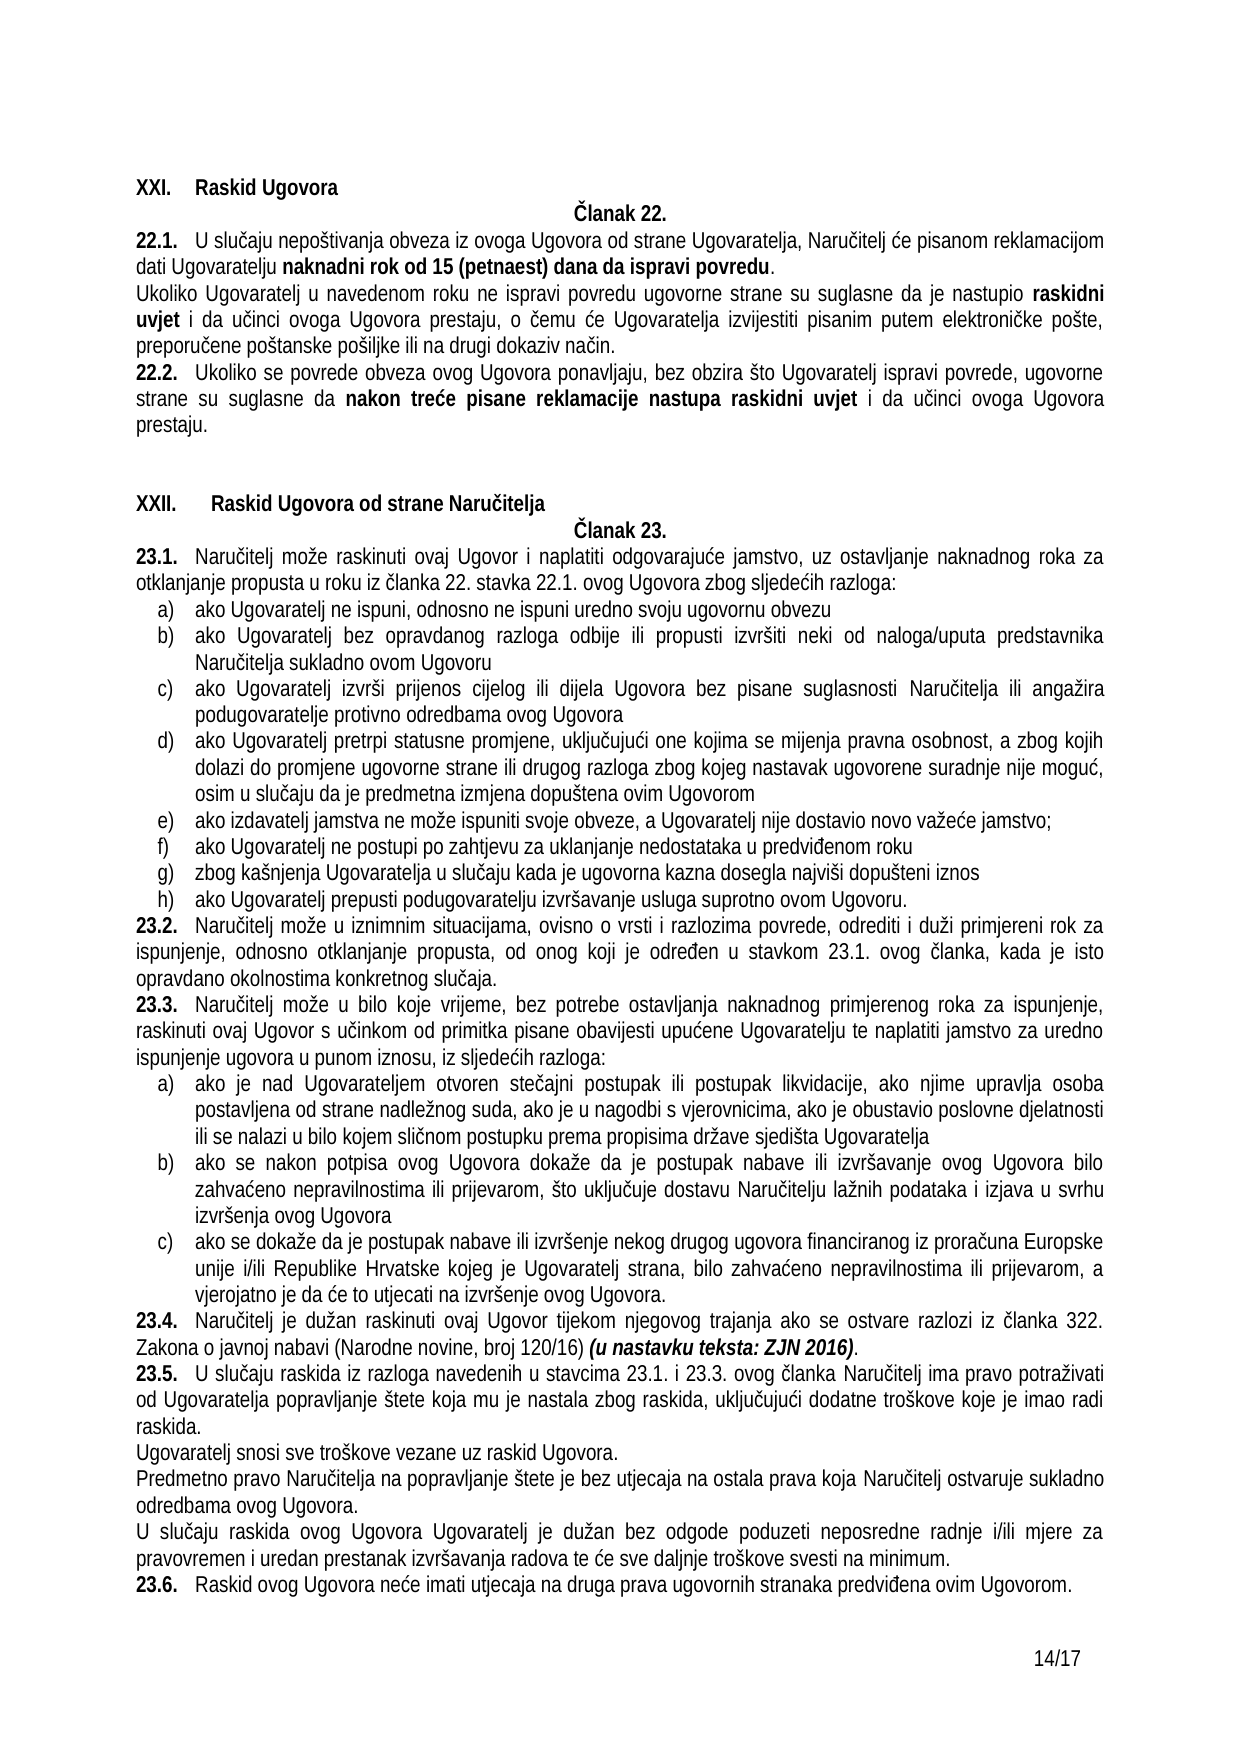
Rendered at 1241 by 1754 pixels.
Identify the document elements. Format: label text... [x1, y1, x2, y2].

list U slučaju raskida iz razloga navedenih u stavcima 23.1. i 23.3. ovog članka Naručitelj ima pravo potraživati od Ugovaratelja popravljanje štete koja mu je nastala zbog raskida, uključujući dodatne troškove koje je imao radi raskida. [136, 1360, 1104, 1439]
list ako je nad Ugovarateljem otvoren stečajni postupak ili postupak likvidacije, ako njime upravlja osoba postavljena od strane nadležnog suda, ako je u nagodbi s vjerovnicima, ako je obustavio poslovne djelatnosti ili se nalazi u bilo kojem sličnom postupku prema propisima države sjedišta Ugovaratelja [157, 1070, 1104, 1149]
list Naručitelj može u bilo koje vrijeme, bez potrebe ostavljanja naknadnog primjerenog roka za ispunjenje, raskinuti ovaj Ugovor s učinkom od primitka pisane obavijesti upućene Ugovaratelju te naplatiti jamstvo za uredno ispunjenje ugovora u punom iznosu, iz sljedećih razloga: [136, 991, 1104, 1070]
list ako se nakon potpisa ovog Ugovora dokaže da je postupak nabave ili izvršavanje ovog Ugovora bilo zahvaćeno nepravilnostima ili prijevarom, što uključuje dostavu Naručitelju lažnih podataka i izjava u svrhu izvršenja ovog Ugovora [157, 1149, 1104, 1228]
list ako Ugovaratelj prepusti podugovaratelju izvršavanje usluga suprotno ovom Ugovoru. [157, 886, 1104, 912]
list ako izdavatelj jamstva ne može ispuniti svoje obveze, a Ugovaratelj nije dostavio novo važeće jamstvo; [157, 807, 1104, 833]
text Članak 22. [136, 200, 1104, 227]
list XXII. Raskid Ugovora od strane Naručitelja [136, 490, 1104, 517]
list Naručitelj je dužan raskinuti ovaj Ugovor tijekom njegovog trajanja ako se ostvare razlozi iz članka 322. Zakona o javnoj nabavi (Narodne novine, broj 120/16) (u nastavku teksta: ZJN 2016). [136, 1307, 1104, 1360]
list Ukoliko se povrede obveza ovog Ugovora ponavljaju, bez obzira što Ugovaratelj ispravi povrede, ugovorne strane su suglasne da nakon treće pisane reklamacije nastupa raskidni uvjet i da učinci ovoga Ugovora prestaju. [136, 358, 1104, 438]
list ako se dokaže da je postupak nabave ili izvršenje nekog drugog ugovora financiranog iz proračuna Europske unije i/ili Republike Hrvatske kojeg je Ugovaratelj strana, bilo zahvaćeno nepravilnostima ili prijevarom, a vjerojatno je da će to utjecati na izvršenje ovog Ugovora. [157, 1228, 1104, 1307]
list Predmetno pravo Naručitelja na popravljanje štete je bez utjecaja na ostala prava koja Naručitelj ostvaruje sukladno odredbama ovog Ugovora. [136, 1465, 1104, 1518]
list ako Ugovaratelj ne postupi po zahtjevu za uklanjanje nedostataka u predviđenom roku [157, 833, 1104, 859]
list Ukoliko Ugovaratelj u navedenom roku ne ispravi povredu ugovorne strane su suglasne da je nastupio raskidni uvjet i da učinci ovoga Ugovora prestaju, o čemu će Ugovaratelja izvijestiti pisanim putem elektroničke pošte, preporučene poštanske pošiljke ili na drugi dokaziv način. [136, 279, 1104, 358]
list Naručitelj može u iznimnim situacijama, ovisno o vrsti i razlozima povrede, odrediti i duži primjereni rok za ispunjenje, odnosno otklanjanje propusta, od onog koji je određen u stavkom 23.1. ovog članka, kada je isto opravdano okolnostima konkretnog slučaja. [136, 912, 1104, 991]
list U slučaju nepoštivanja obveza iz ovoga Ugovora od strane Ugovaratelja, Naručitelj će pisanom reklamacijom dati Ugovaratelju naknadni rok od 15 (petnaest) dana da ispravi povredu. [136, 227, 1104, 279]
list U slučaju raskida ovog Ugovora Ugovaratelj je dužan bez odgode poduzeti neposredne radnje i/ili mjere za pravovremen i uredan prestanak izvršavanja radova te će sve daljnje troškove svesti na minimum. [136, 1518, 1104, 1571]
list Ugovaratelj snosi sve troškove vezane uz raskid Ugovora. [136, 1439, 1104, 1465]
list ako Ugovaratelj bez opravdanog razloga odbije ili propusti izvršiti neki od naloga/uputa predstavnika Naručitelja sukladno ovom Ugovoru [157, 622, 1104, 675]
list ako Ugovaratelj ne ispuni, odnosno ne ispuni uredno svoju ugovornu obvezu [157, 596, 1104, 622]
list Naručitelj može raskinuti ovaj Ugovor i naplatiti odgovarajuće jamstvo, uz ostavljanje naknadnog roka za otklanjanje propusta u roku iz članka 22. stavka 22.1. ovog Ugovora zbog sljedećih razloga: [136, 543, 1104, 596]
list Raskid ovog Ugovora neće imati utjecaja na druga prava ugovornih stranaka predviđena ovim Ugovorom. [136, 1571, 1104, 1597]
list ako Ugovaratelj izvrši prijenos cijelog ili dijela Ugovora bez pisane suglasnosti Naručitelja ili angažira podugovaratelje protivno odredbama ovog Ugovora [157, 675, 1104, 727]
list zbog kašnjenja Ugovaratelja u slučaju kada je ugovorna kazna dosegla najviši dopušteni iznos [157, 859, 1104, 886]
list ako Ugovaratelj pretrpi statusne promjene, uključujući one kojima se mijenja pravna osobnost, a zbog kojih dolazi do promjene ugovorne strane ili drugog razloga zbog kojeg nastavak ugovorene suradnje nije moguć, osim u slučaju da je predmetna izmjena dopuštena ovim Ugovorom [157, 727, 1104, 807]
text Članak 23. [136, 517, 1104, 543]
list XXI. Raskid Ugovora [136, 174, 1104, 200]
